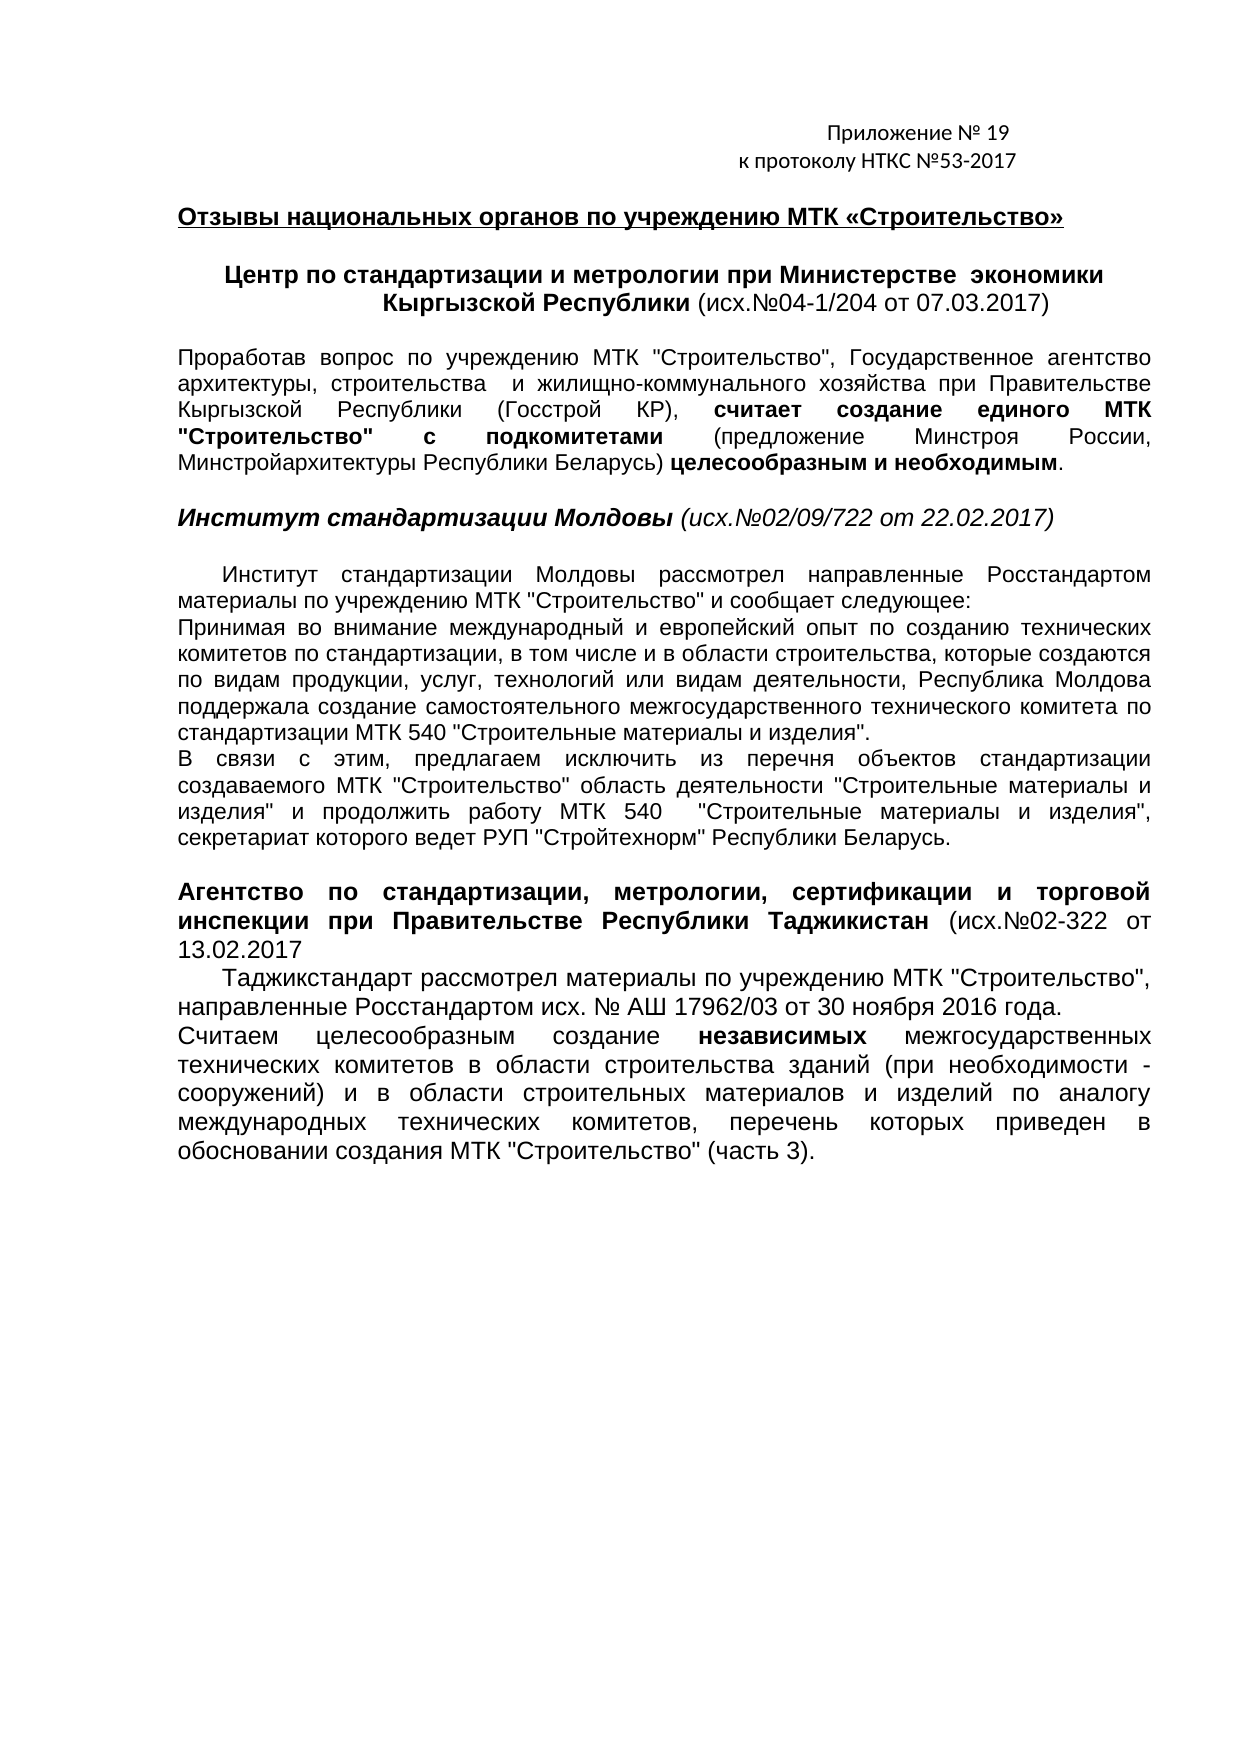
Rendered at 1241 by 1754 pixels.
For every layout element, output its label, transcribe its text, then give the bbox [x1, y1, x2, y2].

text Отзывы национальных органов по учреждению МТК «Строительство» [177, 202, 1152, 231]
text Институт стандартизации Молдовы рассмотрел направленные Росстандартом материалы по учреждению МТК "Строительство" и сообщает следующее: [177, 561, 1152, 613]
text Считаем целесообразным создание независимых межгосударственных технических комитетов в области строительства зданий (при необходимости -сооружений) и в области строительных материалов и изделий по аналогу международных технических комитетов, перечень которых приведен в обосновании создания МТК "Строительство" (часть 3). [177, 1021, 1152, 1164]
text Принимая во внимание международный и европейский опыт по созданию технических комитетов по стандартизации, в том числе и в области строительства, которые создаются по видам продукции, услуг, технологий или видам деятельности, Республика Молдова поддержала создание самостоятельного межгосударственного технического комитета по стандартизации МТК 540 "Строительные материалы и изделия". [177, 613, 1152, 745]
text Центр по стандартизации и метрологии при Министерстве экономики [177, 260, 1152, 288]
text Приложение № 19 [177, 118, 1152, 146]
text Таджикстандарт рассмотрел материалы по учреждению МТК "Строительство", направленные Росстандартом исх. № АШ 17962/03 от 30 ноября 2016 года. [177, 963, 1152, 1021]
text Проработав вопрос по учреждению МТК "Строительство", Государственное агентство архитектуры, строительства и жилищно-коммунального хозяйства при Правительстве Кыргызской Республики (Госстрой КР), считает создание единого МТК "Строительство" с подкомитетами (предложение Минстроя России, Минстройархитектуры Республики Беларусь) целесообразным и необходимым. [177, 343, 1152, 475]
text В связи с этим, предлагаем исключить из перечня объектов стандартизации создаваемого МТК "Строительство" область деятельности "Строительные материалы и изделия" и продолжить работу МТК 540 "Строительные материалы и изделия", секретариат которого ведет РУП "Стройтехнорм" Республики Беларусь. [177, 745, 1152, 851]
text Институт стандартизации Молдовы (исх.№02/09/722 от 22.02.2017) [177, 503, 1152, 532]
text к протоколу НТКС №53-2017 [177, 146, 1152, 174]
text Кыргызской Республики (исх.№04-1/204 от 07.03.2017) [177, 288, 1152, 317]
text Агентство по стандартизации, метрологии, сертификации и торговой инспекции при Правительстве Республики Таджикистан (исх.№02-322 от 13.02.2017 [177, 877, 1152, 963]
